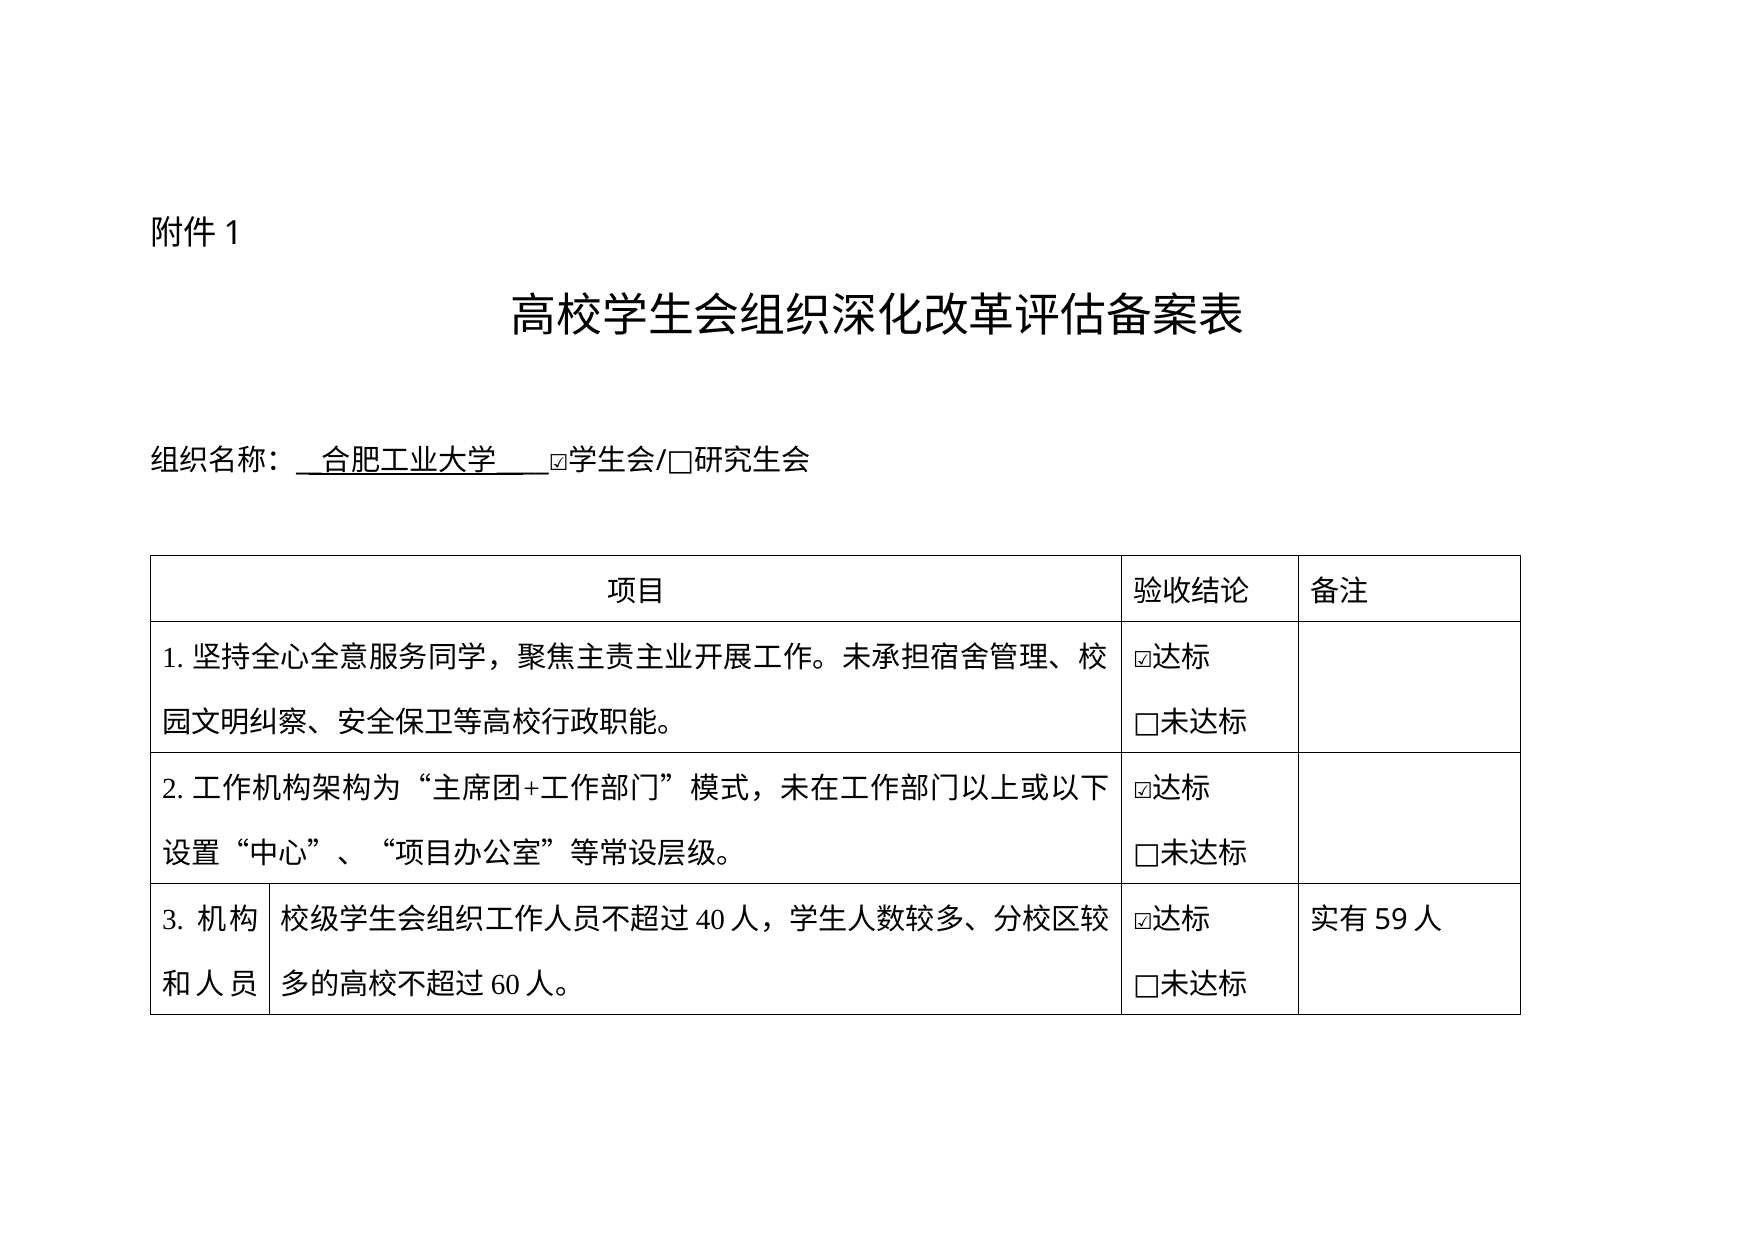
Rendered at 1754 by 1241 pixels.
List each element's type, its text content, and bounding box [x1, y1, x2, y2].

table_cell 实有59人 [1299, 884, 1520, 1014]
table_cell 2. 工作机构架构为“主席团+工作部门”模式，未在工作部门以上或以下设置“中心”、“项目办公室”等常设层级。 [151, 753, 1121, 883]
table_cell [1299, 622, 1520, 752]
table_cell 1. 坚持全心全意服务同学，聚焦主责主业开展工作。未承担宿舍管理、校园文明纠察、安全保卫等高校行政职能。 [151, 622, 1121, 752]
text 附件1 [150, 198, 1604, 263]
table_header 备注 [1299, 556, 1520, 621]
text 组织名称：__合肥工业大学____☑学生会/□研究生会 [150, 425, 1604, 490]
table_header 项目 [151, 556, 1121, 621]
table_cell 校级学生会组织工作人员不超过40人，学生人数较多、分校区较多的高校不超过60人。 [270, 884, 1121, 1014]
table_cell [1299, 753, 1520, 883]
table_cell ☑达标 □未达标 [1122, 753, 1298, 883]
table_cell 3. 机构和人员规模 [151, 884, 269, 1014]
table_header 验收结论 [1122, 556, 1298, 621]
table_cell ☑达标 □未达标 [1122, 884, 1298, 1014]
table_cell ☑达标 □未达标 [1122, 622, 1298, 752]
text 高校学生会组织深化改革评估备案表 [150, 263, 1604, 360]
